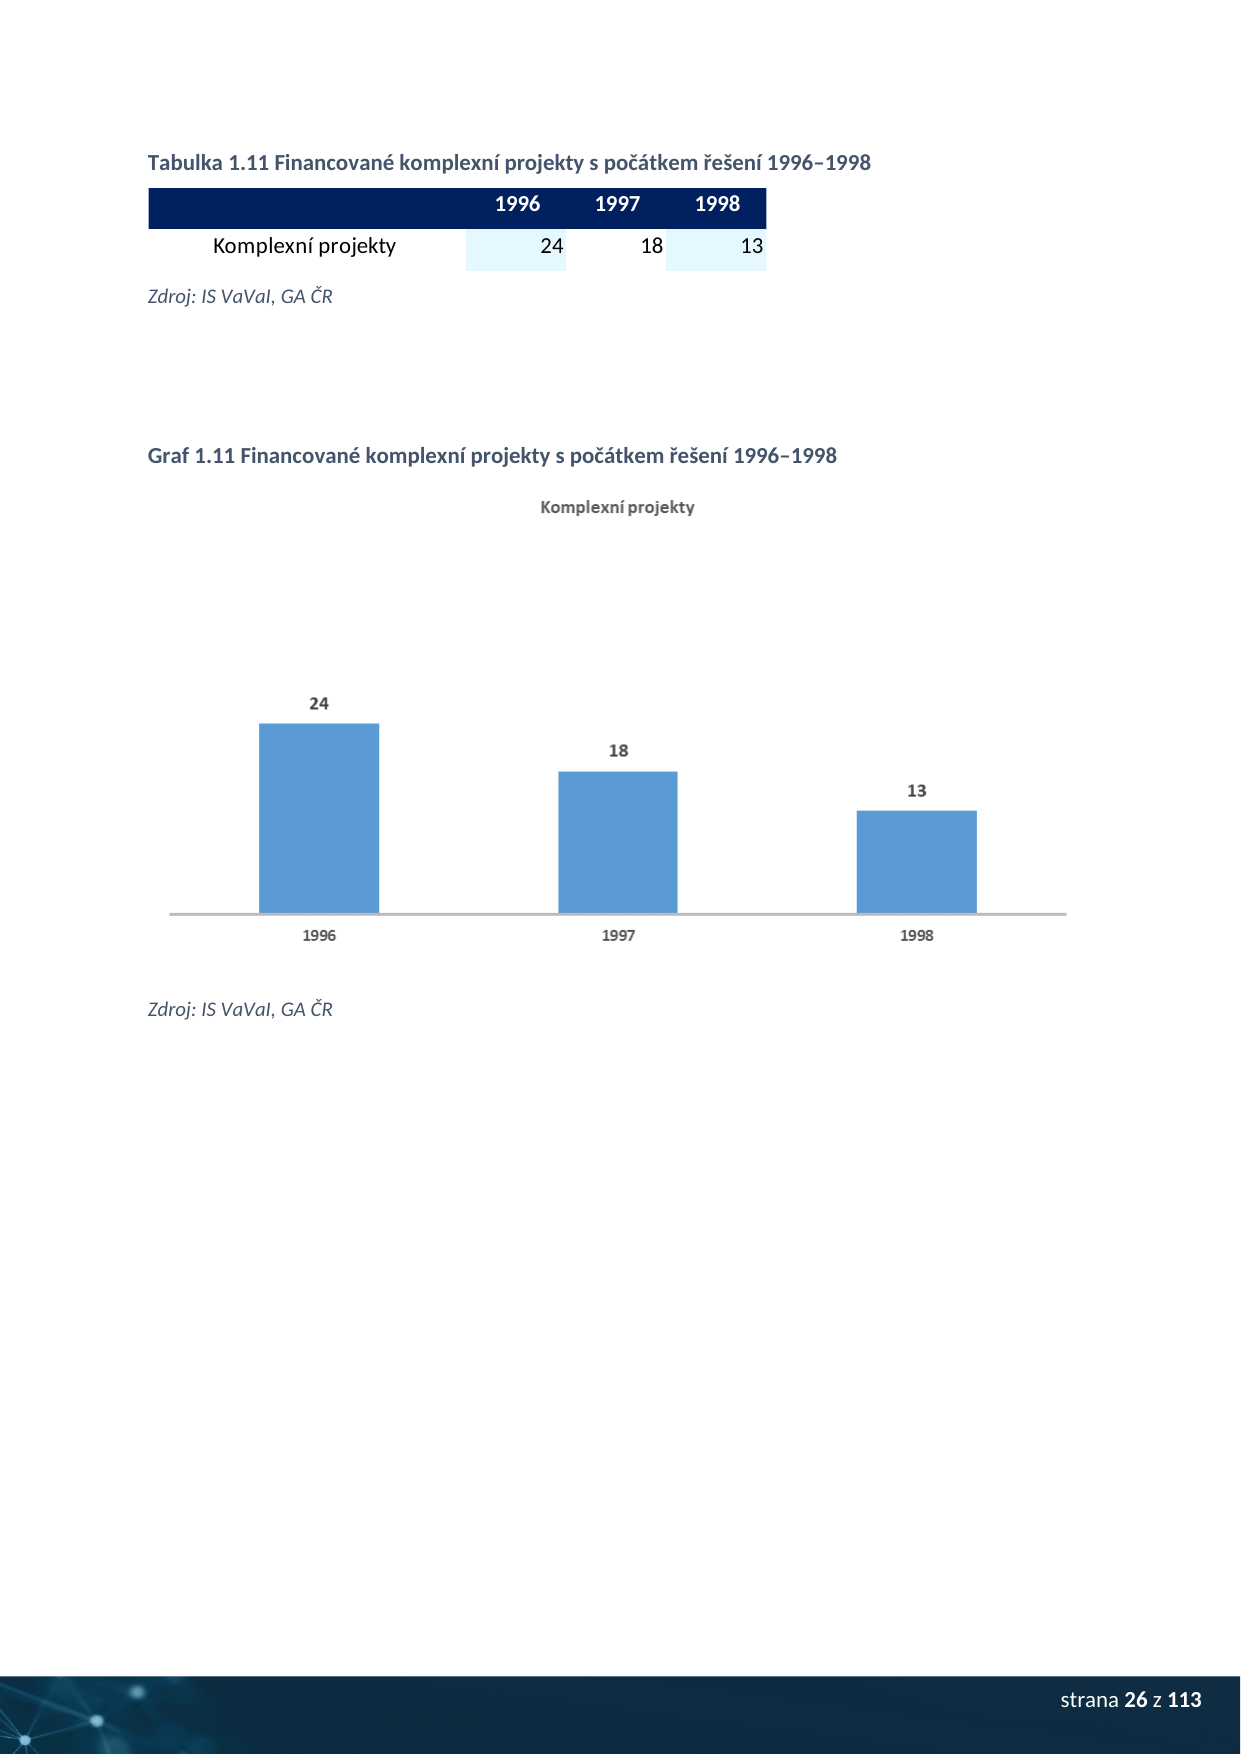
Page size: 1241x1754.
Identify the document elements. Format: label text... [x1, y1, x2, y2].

text Zdroj: IS VaVaI, GA ČR [148, 283, 1093, 309]
text Graf 1.11 Financované komplexní projekty s počátkem řešení 1996–1998 [148, 441, 1093, 469]
text Zdroj: IS VaVaI, GA ČR [148, 996, 1093, 1022]
picture [147, 481, 1089, 977]
picture [0, 1643, 1241, 1754]
text Tabulka 1.11 Financované komplexní projekty s počátkem řešení 1996–1998 [148, 148, 1093, 176]
